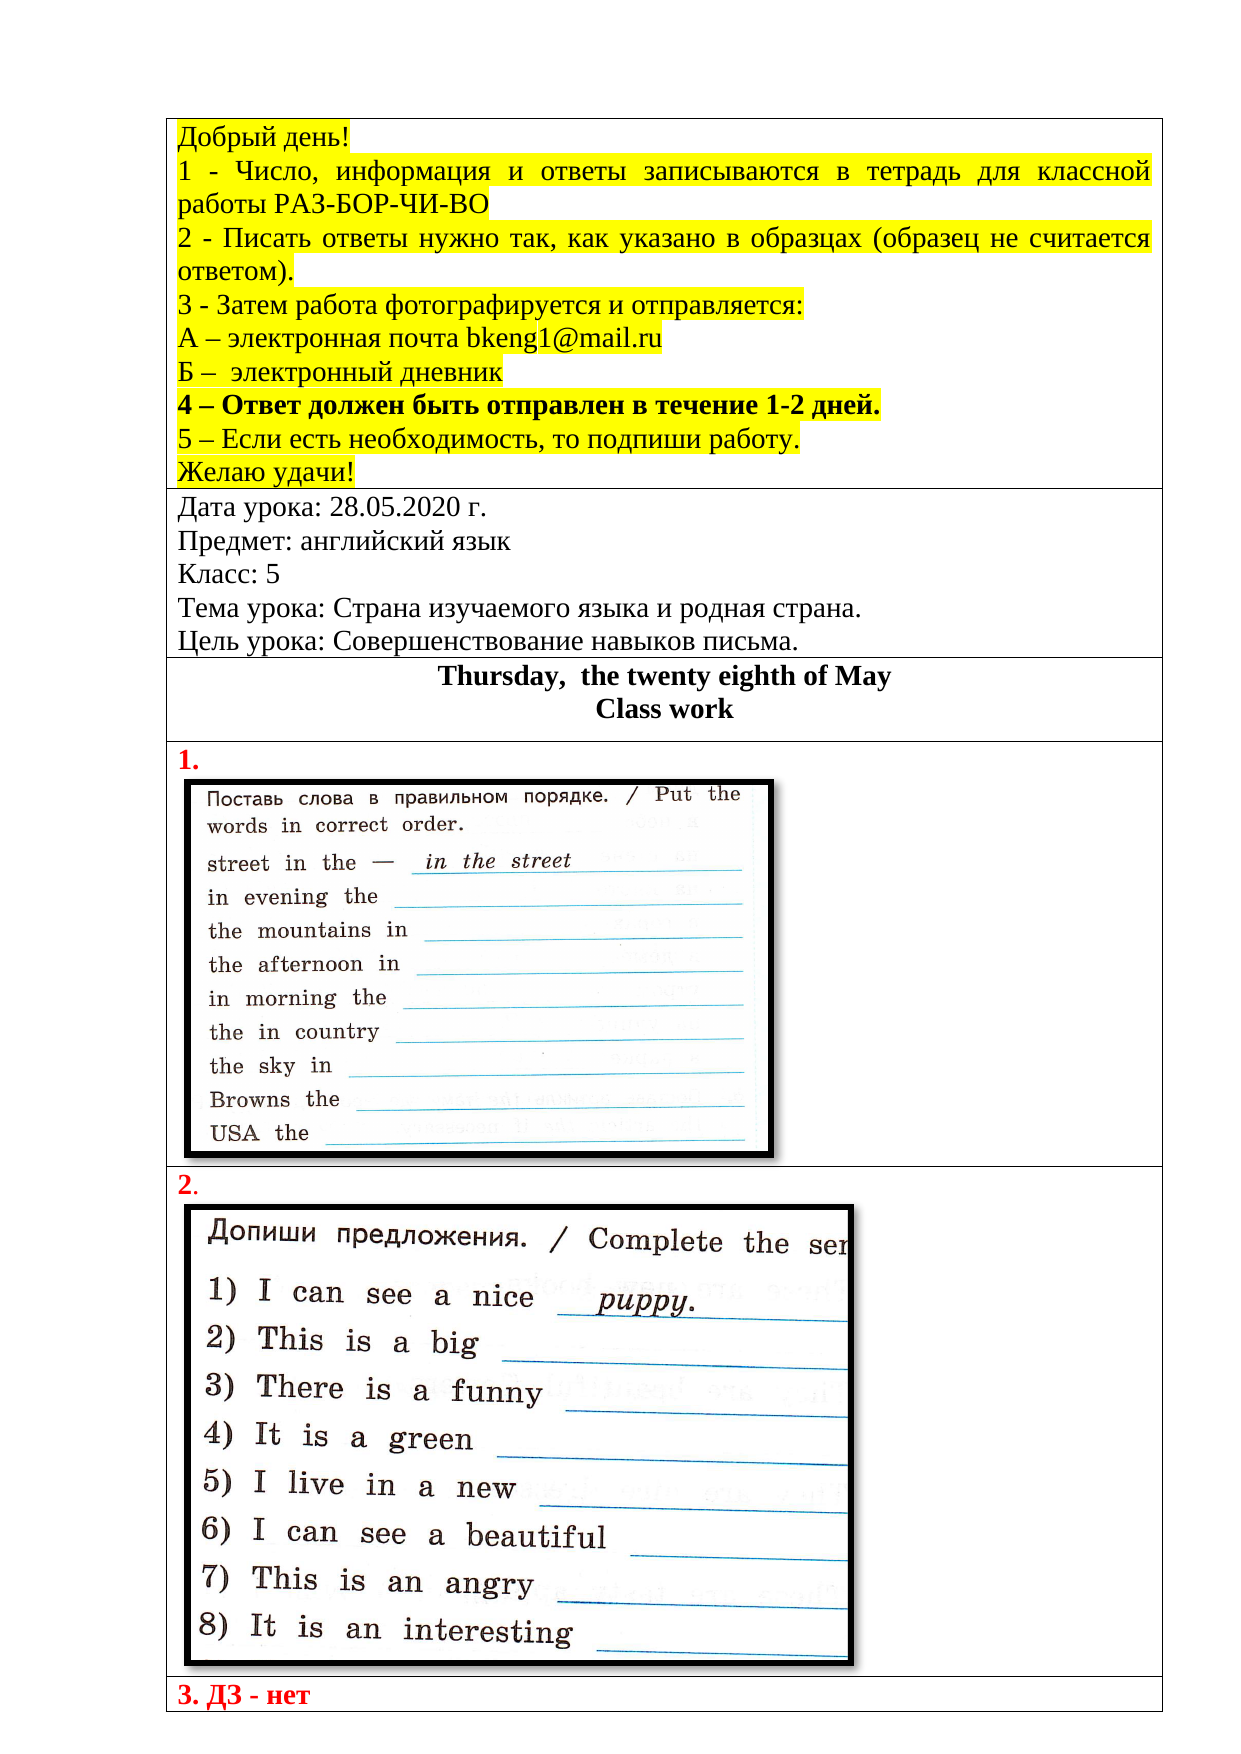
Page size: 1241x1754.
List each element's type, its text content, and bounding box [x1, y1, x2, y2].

table_cell 1. [167, 742, 1162, 1166]
table_cell 3. ДЗ - нет [167, 1677, 1162, 1711]
table_header Добрый день! 1 - Число, информация и ответы записываются в тетрадь для классной работы РАЗ-БОР-ЧИ-ВО 2 - Писать ответы нужно так, как указано в образцах (образец не считается ответом). 3 - Затем работа фотографируется и отправляется: А – электронная почта bkeng1@mail.ru Б – электронный дневник 4 – Ответ должен быть отправлен в течение 1-2 дней. 5 – Если есть необходимость, то подпиши работу. Желаю удачи! [167, 119, 1162, 488]
table_cell Дата урока: 28.05.2020 г. Предмет: английский язык Класс: 5 Тема урока: Страна изучаемого языка и родная страна. Цель урока: Совершенствование навыков письма. [167, 489, 1162, 657]
table_cell 2. [167, 1167, 1162, 1676]
table_cell Thursday, the twenty eighth of May Class work [167, 658, 1162, 741]
